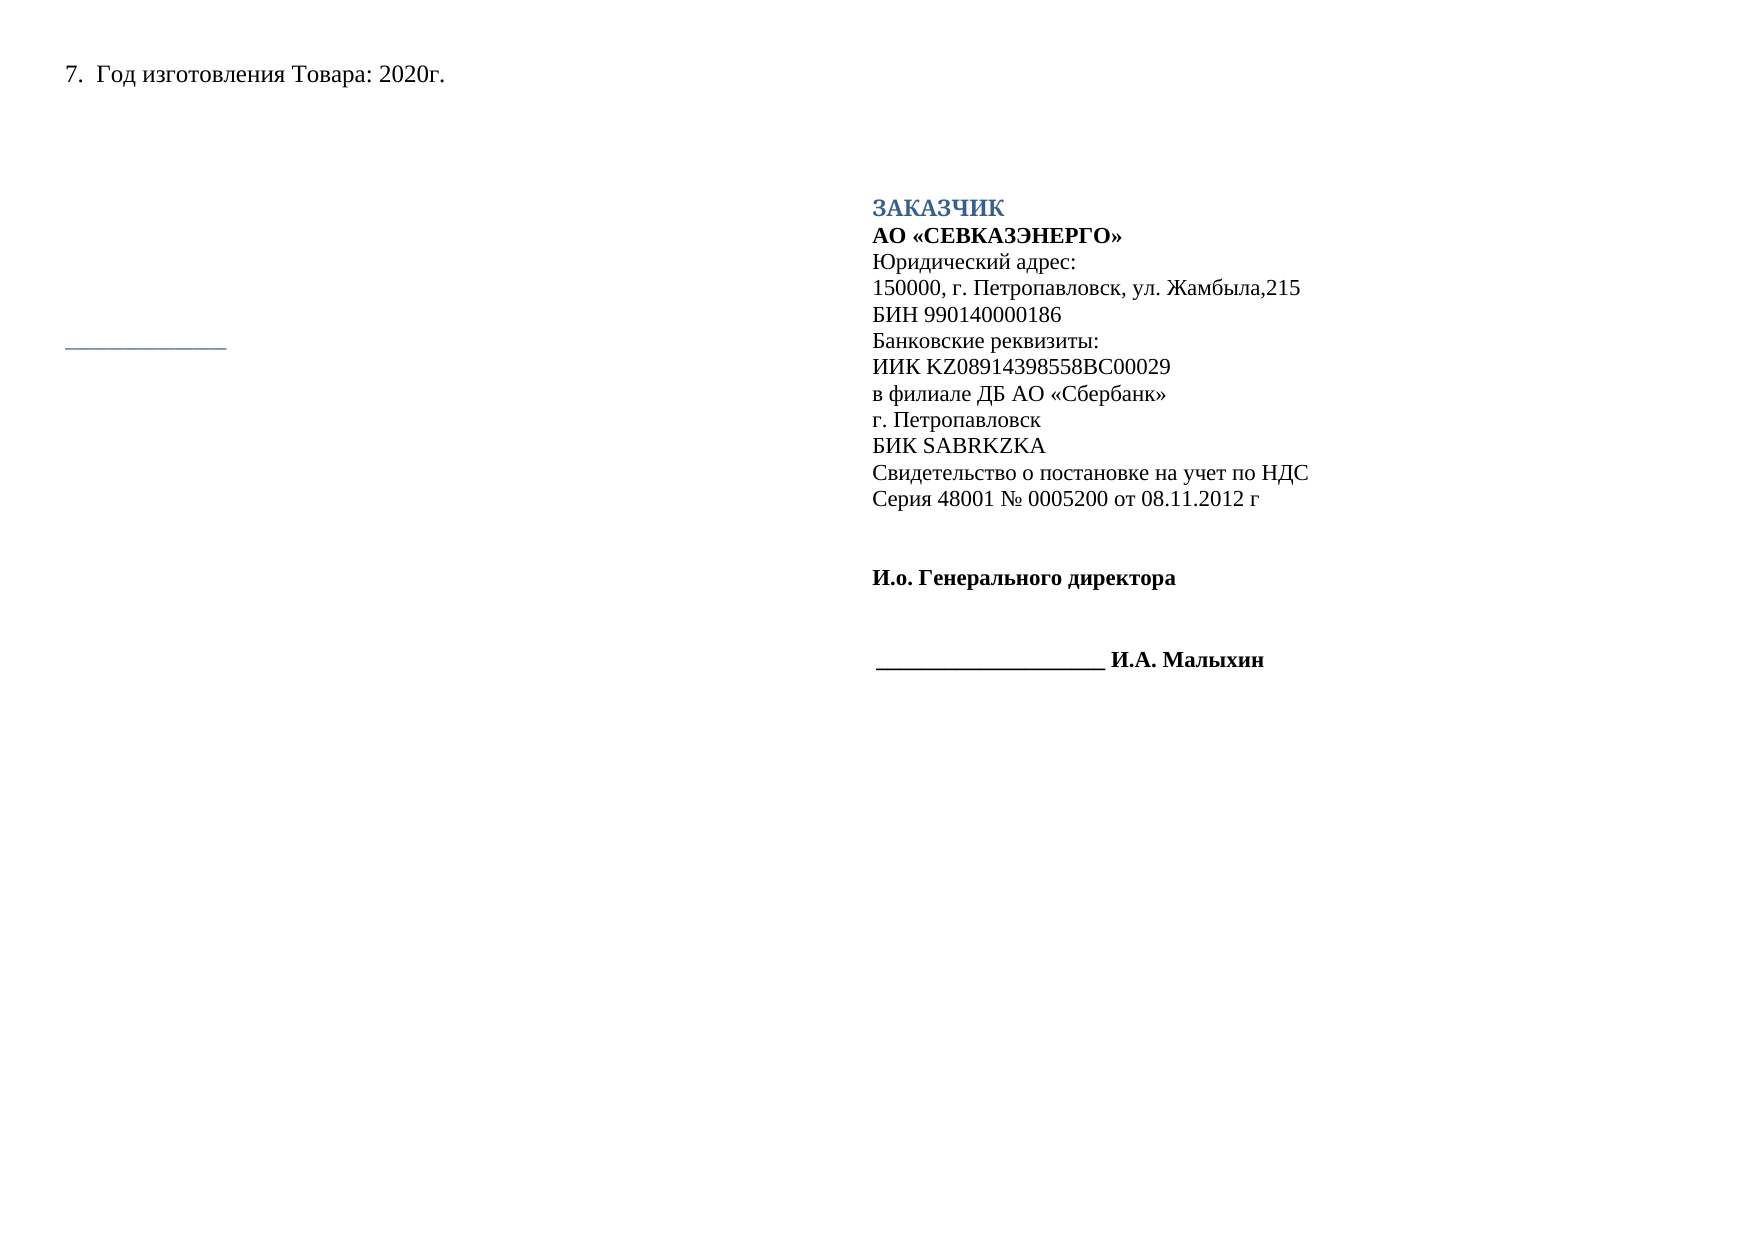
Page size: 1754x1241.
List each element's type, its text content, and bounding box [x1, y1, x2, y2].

table_header ЗАКАЗЧИК АО «СЕВКАЗЭНЕРГО» Юридический адрес: 150000, г. Петропавловск, ул. Жамбыла,215 БИН 990140000186 Банковские реквизиты: ИИК KZ08914398558BC00029 в филиале ДБ АО «Сбербанк» г. Петропавловск БИК SABRKZKA Свидетельство о постановке на учет по НДС Серия 48001 № 0005200 от 08.11.2012 г И.о. Генерального директора ____________________ И.А. Малыхин [861, 145, 1668, 701]
text 7. Год изготовления Товара: 2020г. [65, 59, 1695, 88]
table_header ___________________ [54, 145, 861, 701]
